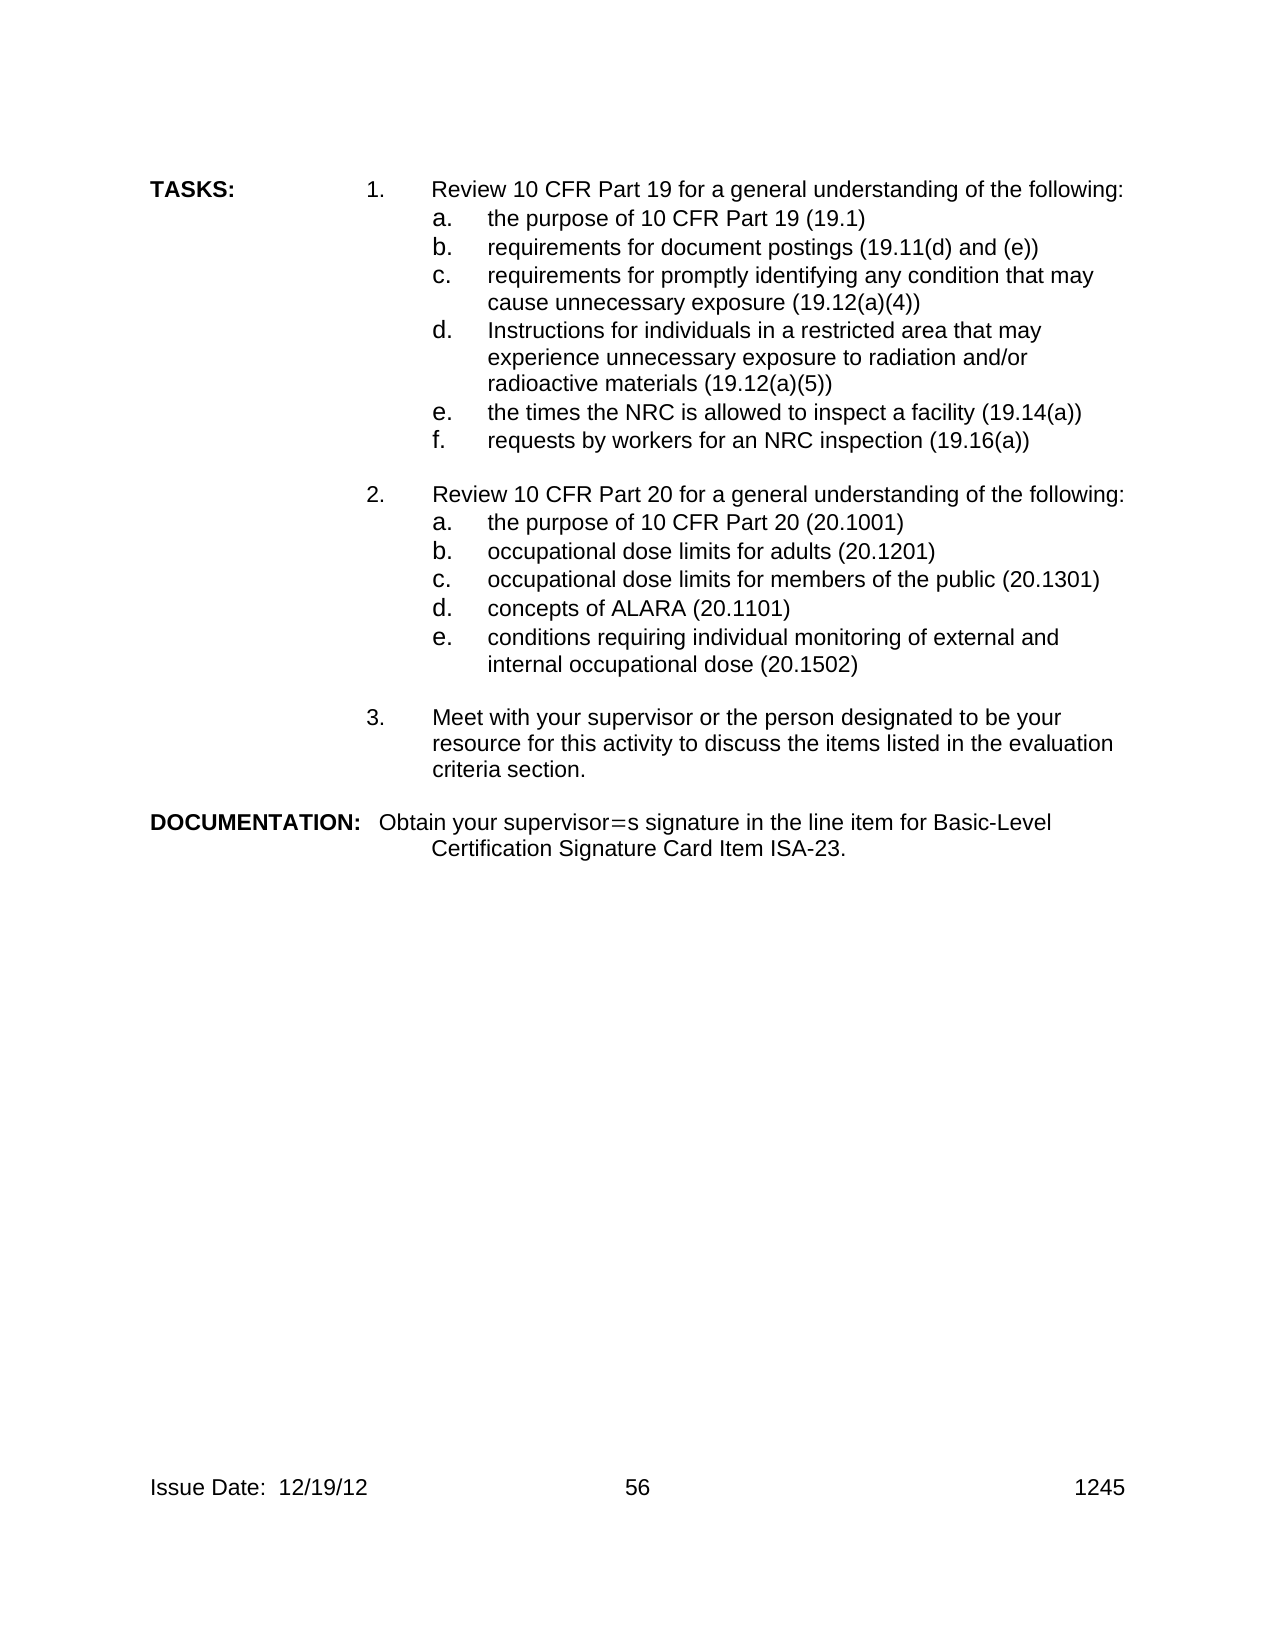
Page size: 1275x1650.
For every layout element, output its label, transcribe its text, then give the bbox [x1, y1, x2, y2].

list the times the NRC is allowed to inspect a facility (19.14(a)) [432, 397, 1125, 426]
list concepts of ALARA (20.1101) [432, 593, 1125, 622]
list requirements for document postings (19.11(d) and (e)) [432, 231, 1125, 260]
list Instructions for individuals in a restricted area that may experience unnecessary exposure to radiation and/or radioactive materials (19.12(a)(5)) [432, 315, 1125, 397]
list requests by workers for an NRC inspection (19.16(a)) [432, 426, 1125, 454]
text TASKS: 1. Review 10 CFR Part 19 for a general understanding of the following: [150, 176, 1125, 203]
list occupational dose limits for adults (20.1201) [432, 536, 1125, 564]
text DOCUMENTATION: Obtain your supervisors signature in the line item for Basic-Level Certification Signature Card Item ISA-23. [150, 809, 1125, 862]
list conditions requiring individual monitoring of external and internal occupational dose (20.1502) [432, 622, 1125, 677]
list Review 10 CFR Part 20 for a general understanding of the following: [366, 481, 1125, 507]
list Meet with your supervisor or the person designated to be your resource for this activity to discuss the items listed in the evaluation criteria section. [366, 703, 1125, 782]
list the purpose of 10 CFR Part 20 (20.1001) [432, 507, 1125, 536]
list occupational dose limits for members of the public (20.1301) [432, 564, 1125, 593]
list requirements for promptly identifying any condition that may cause unnecessary exposure (19.12(a)(4)) [432, 260, 1125, 315]
list the purpose of 10 CFR Part 19 (19.1) [432, 203, 1125, 231]
